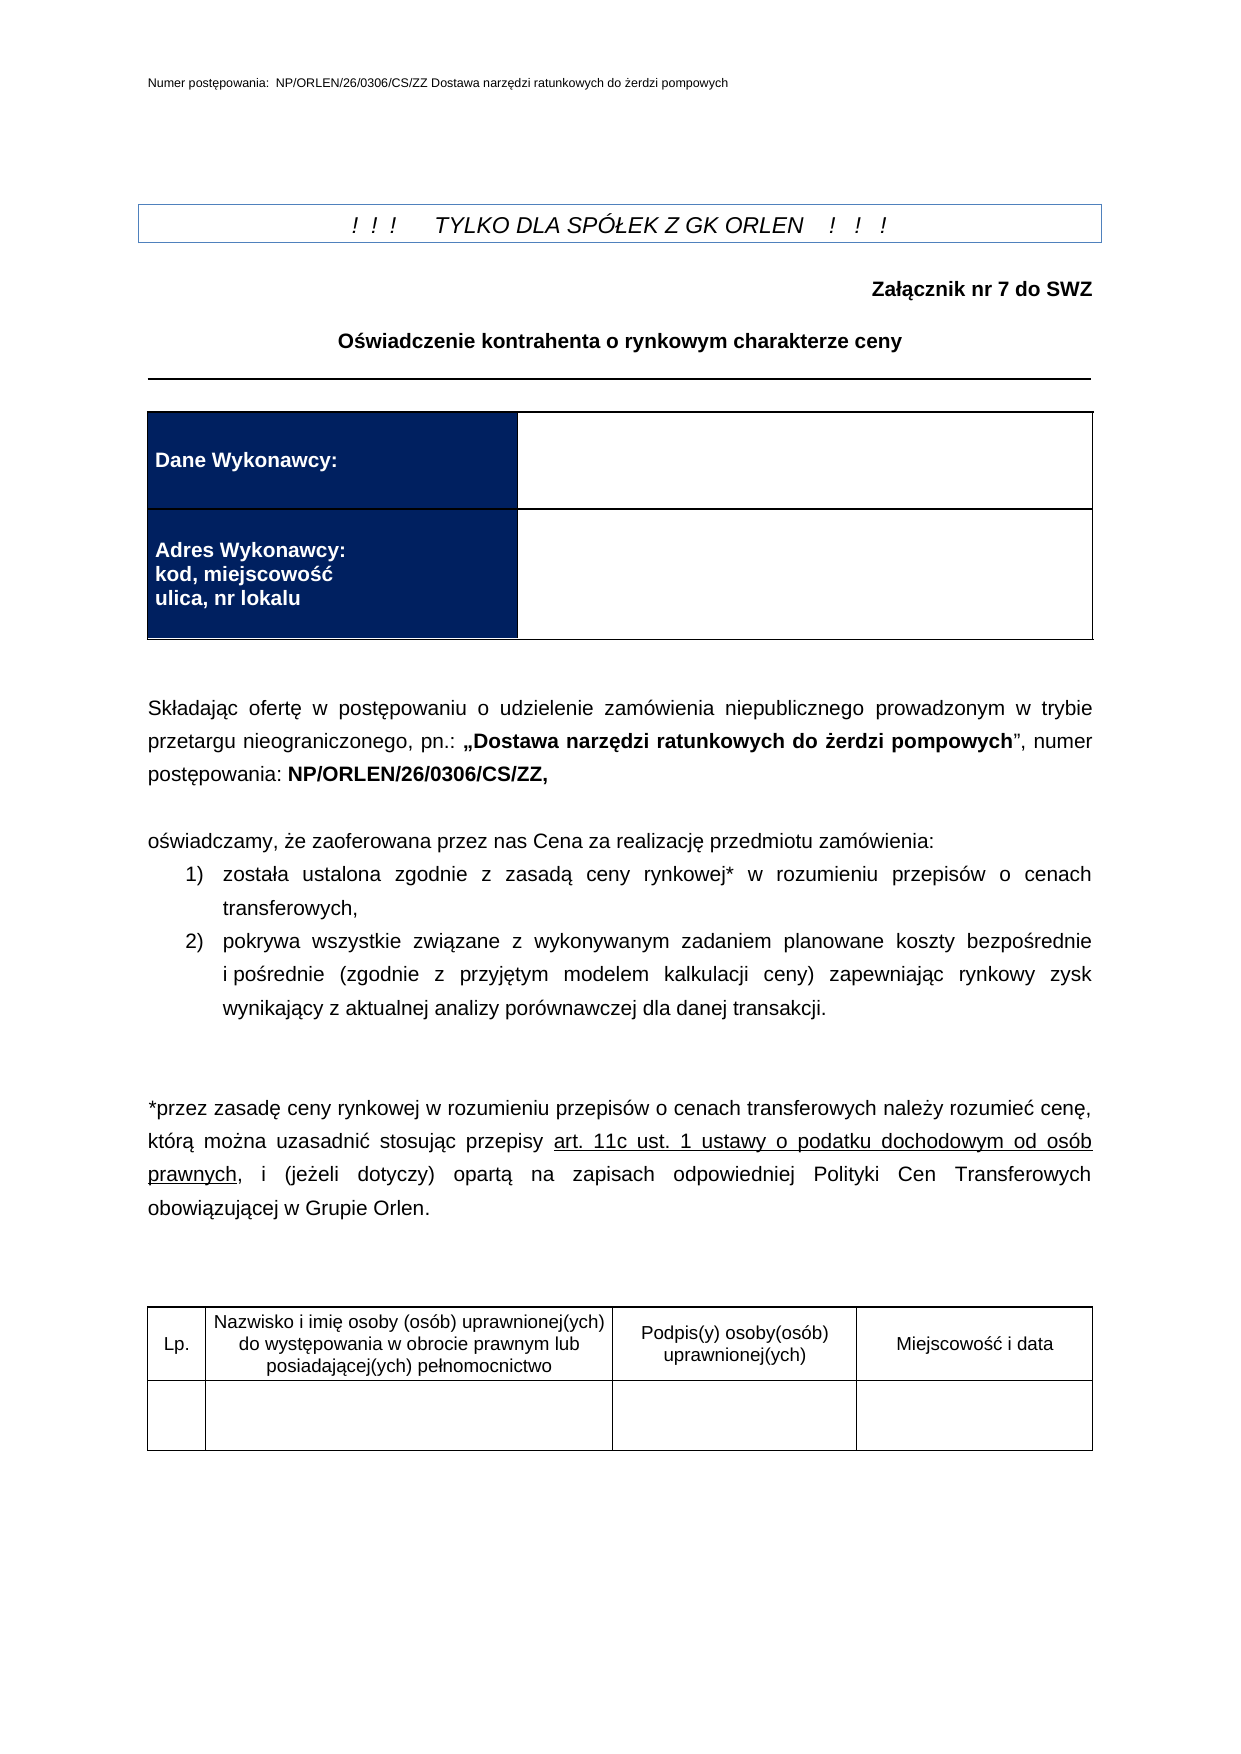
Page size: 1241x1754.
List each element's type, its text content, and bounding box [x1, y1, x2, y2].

text Składając ofertę w postępowaniu o udzielenie zamówienia niepublicznego prowadzonym w trybie przetargu nieograniczonego, pn.: „Dostawa narzędzi ratunkowych do żerdzi pompowych”, numer postępowania: NP/ORLEN/26/0306/CS/ZZ, [148, 688, 1093, 788]
table_cell Adres Wykonawcy: kod, miejscowość ulica, nr lokalu [148, 510, 517, 638]
table_header Miejscowość i data [857, 1308, 1092, 1380]
text *przez zasadę ceny rynkowej w rozumieniu przepisów o cenach transferowych należy rozumieć cenę, którą można uzasadnić stosując przepisy art. 11c ust. 1 ustawy o podatku dochodowym od osób prawnych, i (jeżeli dotyczy) opartą na zapisach odpowiedniej Polityki Cen Transferowych obowiązującej w Grupie Orlen. [148, 1088, 1093, 1222]
list została ustalona zgodnie z zasadą ceny rynkowej* w rozumieniu przepisów o cenach transferowych, [185, 855, 1093, 922]
table_header Podpis(y) osoby(osób) uprawnionej(ych) [613, 1308, 856, 1380]
table_cell [206, 1381, 612, 1450]
table_header Nazwisko i imię osoby (osób) uprawnionej(ych) do występowania w obrocie prawnym lub posiadającej(ych) pełnomocnictwo [206, 1308, 612, 1380]
text ! ! ! TYLKO DLA SPÓŁEK Z GK ORLEN ! ! ! [139, 205, 1101, 242]
text Załącznik nr 7 do SWZ [148, 277, 1093, 301]
table_header Dane Wykonawcy: [148, 413, 517, 508]
table_header [518, 413, 1092, 508]
text oświadczamy, że zaoferowana przez nas Cena za realizację przedmiotu zamówienia: [148, 822, 1093, 855]
table_cell [613, 1381, 856, 1450]
text Oświadczenie kontrahenta o rynkowym charakterze ceny [148, 329, 1093, 353]
list pokrywa wszystkie związane z wykonywanym zadaniem planowane koszty bezpośrednie i pośrednie (zgodnie z przyjętym modelem kalkulacji ceny) zapewniając rynkowy zysk wynikający z aktualnej analizy porównawczej dla danej transakcji. [185, 922, 1093, 1022]
table_cell [518, 510, 1092, 638]
table_header Lp. [148, 1308, 205, 1380]
table_cell [857, 1381, 1092, 1450]
table_cell [148, 1381, 205, 1450]
